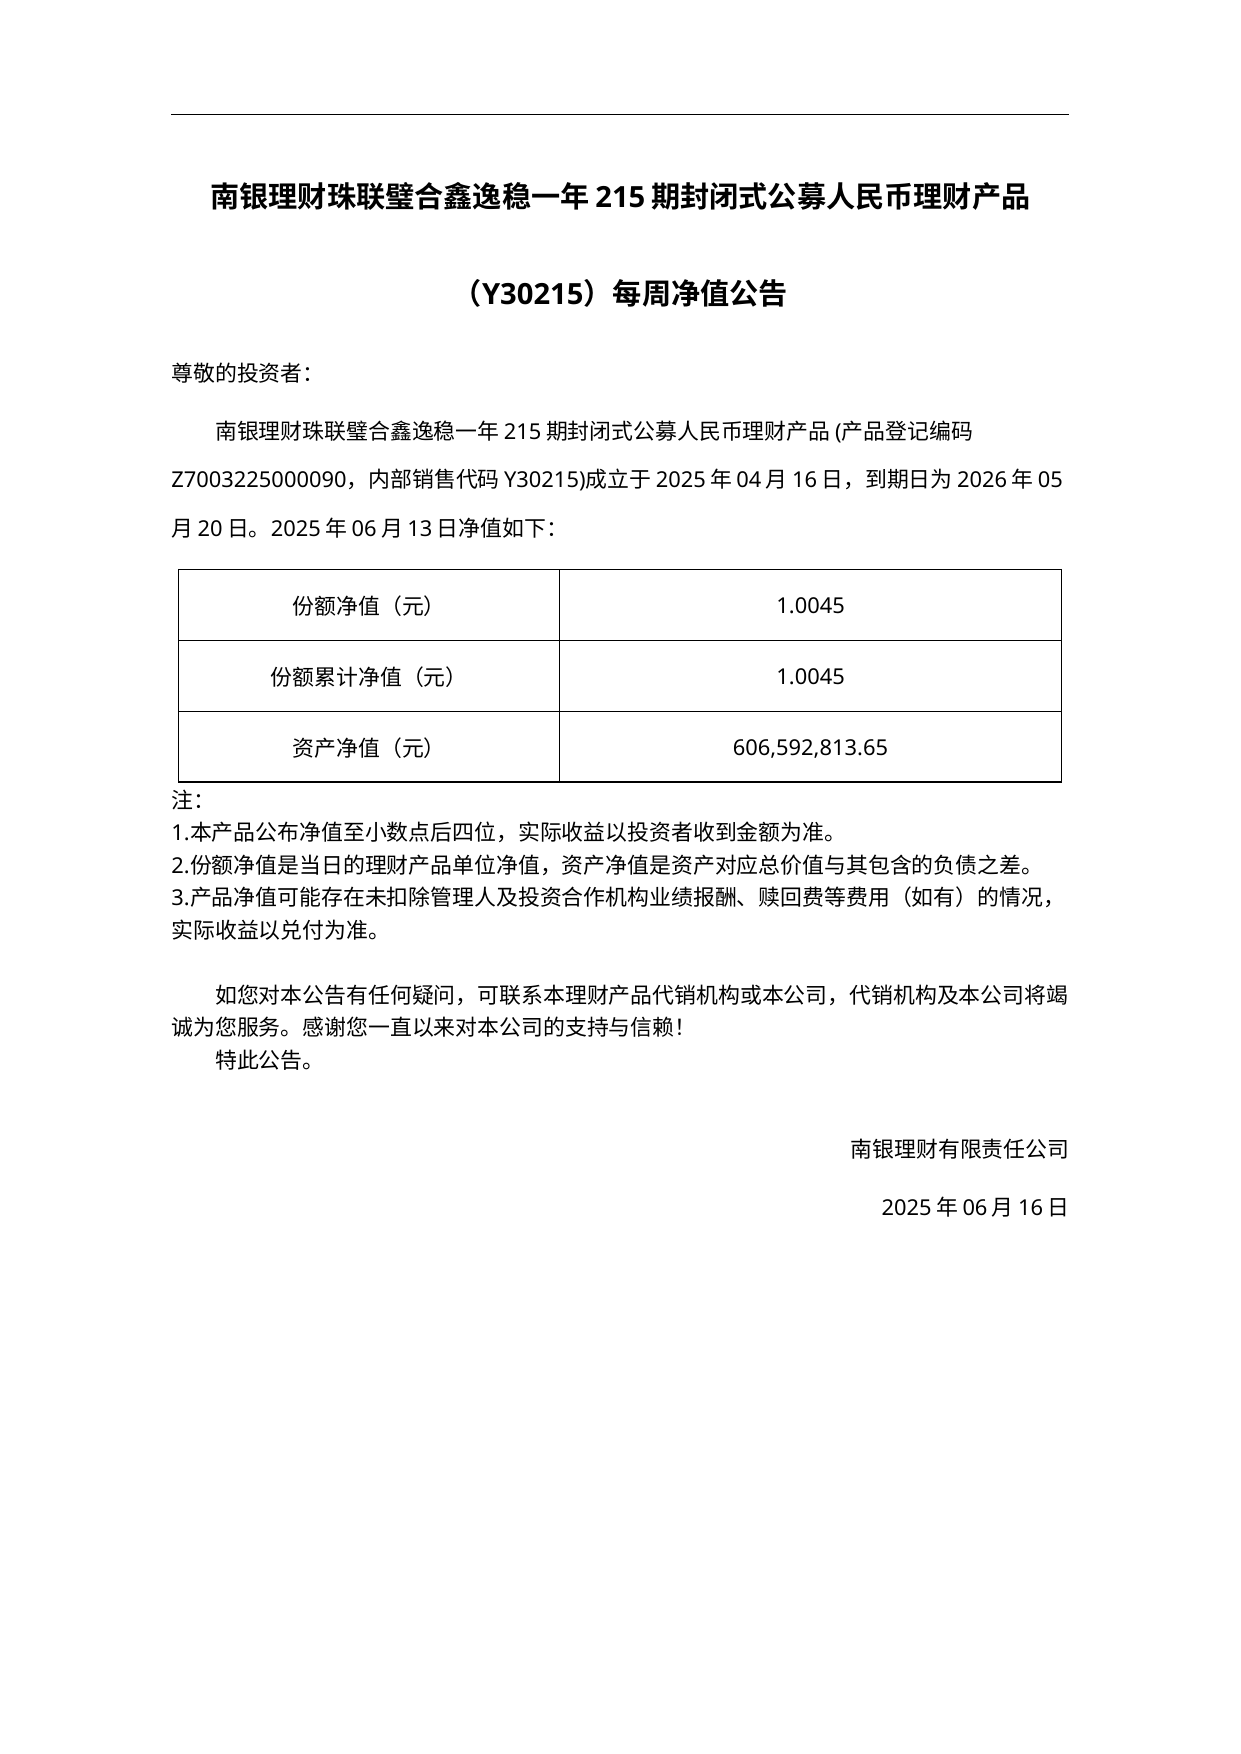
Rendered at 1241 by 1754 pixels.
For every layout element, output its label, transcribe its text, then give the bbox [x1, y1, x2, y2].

text 南银理财珠联璧合鑫逸稳一年215期封闭式公募人民币理财产品 (产品登记编码Z7003225000090，内部销售代码Y30215)成立于2025年04月16日，到期日为2026年05月20日。2025年06月13日净值如下： [171, 413, 1069, 543]
text 如您对本公告有任何疑问，可联系本理财产品代销机构或本公司，代销机构及本公司将竭诚为您服务。感谢您一直以来对本公司的支持与信赖！ [171, 977, 1069, 1042]
table_cell 606,592,813.65 [560, 712, 1061, 781]
table_cell 资产净值（元） [179, 712, 559, 781]
text 3.产品净值可能存在未扣除管理人及投资合作机构业绩报酬、赎回费等费用（如有）的情况，实际收益以兑付为准。 [171, 880, 1069, 945]
text 注： [171, 782, 1069, 815]
text 1.本产品公布净值至小数点后四位，实际收益以投资者收到金额为准。 [171, 815, 1069, 847]
table_header 份额净值（元） [179, 570, 559, 640]
table_cell 份额累计净值（元） [179, 641, 559, 711]
table_header 1.0045 [560, 570, 1061, 640]
text 尊敬的投资者： [171, 355, 1069, 388]
text 特此公告。 [171, 1042, 1069, 1075]
text 南银理财珠联璧合鑫逸稳一年215期封闭式公募人民币理财产品（Y30215）每周净值公告 [171, 162, 1069, 324]
text 南银理财有限责任公司 [171, 1132, 1069, 1164]
text 2025年06月16日 [171, 1190, 1069, 1222]
text 2.份额净值是当日的理财产品单位净值，资产净值是资产对应总价值与其包含的负债之差。 [171, 847, 1069, 880]
table_cell 1.0045 [560, 641, 1061, 711]
